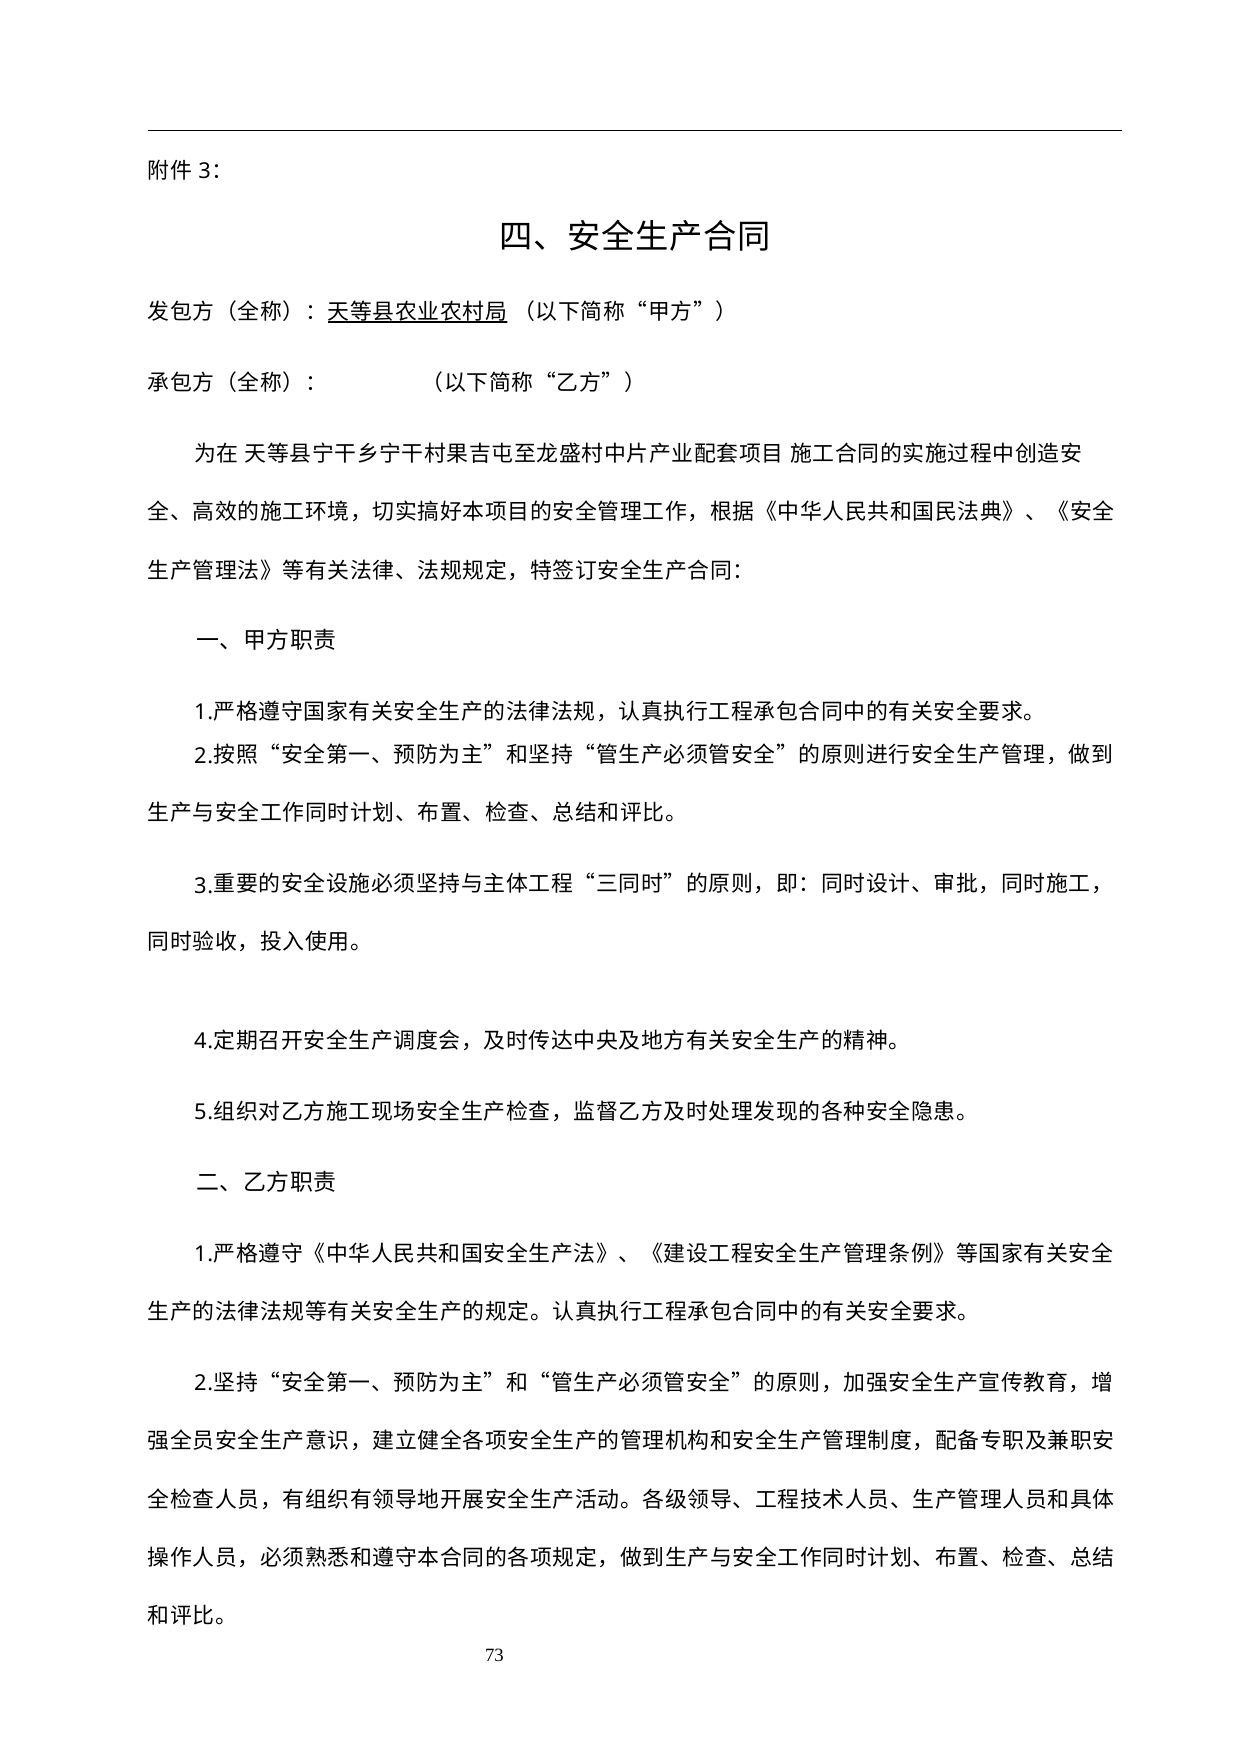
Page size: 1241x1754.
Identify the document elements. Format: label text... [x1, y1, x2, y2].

text 4.定期召开安全生产调度会，及时传达中央及地方有关安全生产的精神。 [148, 1002, 1122, 1061]
text 二、乙方职责 [148, 1144, 1122, 1202]
text 3.重要的安全设施必须坚持与主体工程“三同时”的原则，即：同时设计、审批，同时施工，同时验收，投入使用。 [148, 873, 1122, 990]
text 1.严格遵守《中华人民共和国安全生产法》、《建设工程安全生产管理条例》等国家有关安全生产的法律法规等有关安全生产的规定。认真执行工程承包合同中的有关安全要求。 [148, 1215, 1122, 1331]
text 附件 3： [148, 131, 1122, 190]
text 2.按照“安全第一、预防为主”和坚持“管生产必须管安全”的原则进行安全生产管理，做到生产与安全工作同时计划、布置、检查、总结和评比。 [148, 744, 1122, 861]
text 发包方（全称）：天等县农业农村局 （以下简称“甲方”） [148, 273, 1122, 331]
text 5.组织对乙方施工现场安全生产检查，监督乙方及时处理发现的各种安全隐患。 [148, 1073, 1122, 1131]
text 承包方（全称）： （以下简称“乙方”） [148, 344, 1122, 402]
text 为在 天等县宁干乡宁干村果吉屯至龙盛村中片产业配套项目 施工合同的实施过程中创造安全、高效的施工环境，切实搞好本项目的安全管理工作，根据《中华人民共和国民法典》、《安全生产管理法》等有关法律、法规规定，特签订安全生产合同： [148, 415, 1122, 590]
text 四、安全生产合同 [148, 202, 1122, 261]
text 一、甲方职责 [148, 602, 1122, 661]
text 1.严格遵守国家有关安全生产的法律法规，认真执行工程承包合同中的有关安全要求。 [148, 673, 1122, 731]
text 2.坚持“安全第一、预防为主”和“管生产必须管安全”的原则，加强安全生产宣传教育，增强全员安全生产意识，建立健全各项安全生产的管理机构和安全生产管理制度，配备专职及兼职安全检查人员，有组织有领导地开展安全生产活动。各级领导、工程技术人员、生产管理人员和具体操作人员，必须熟悉和遵守本合同的各项规定，做到生产与安全工作同时计划、布置、检查、总结和评比。 [148, 1344, 1122, 1636]
